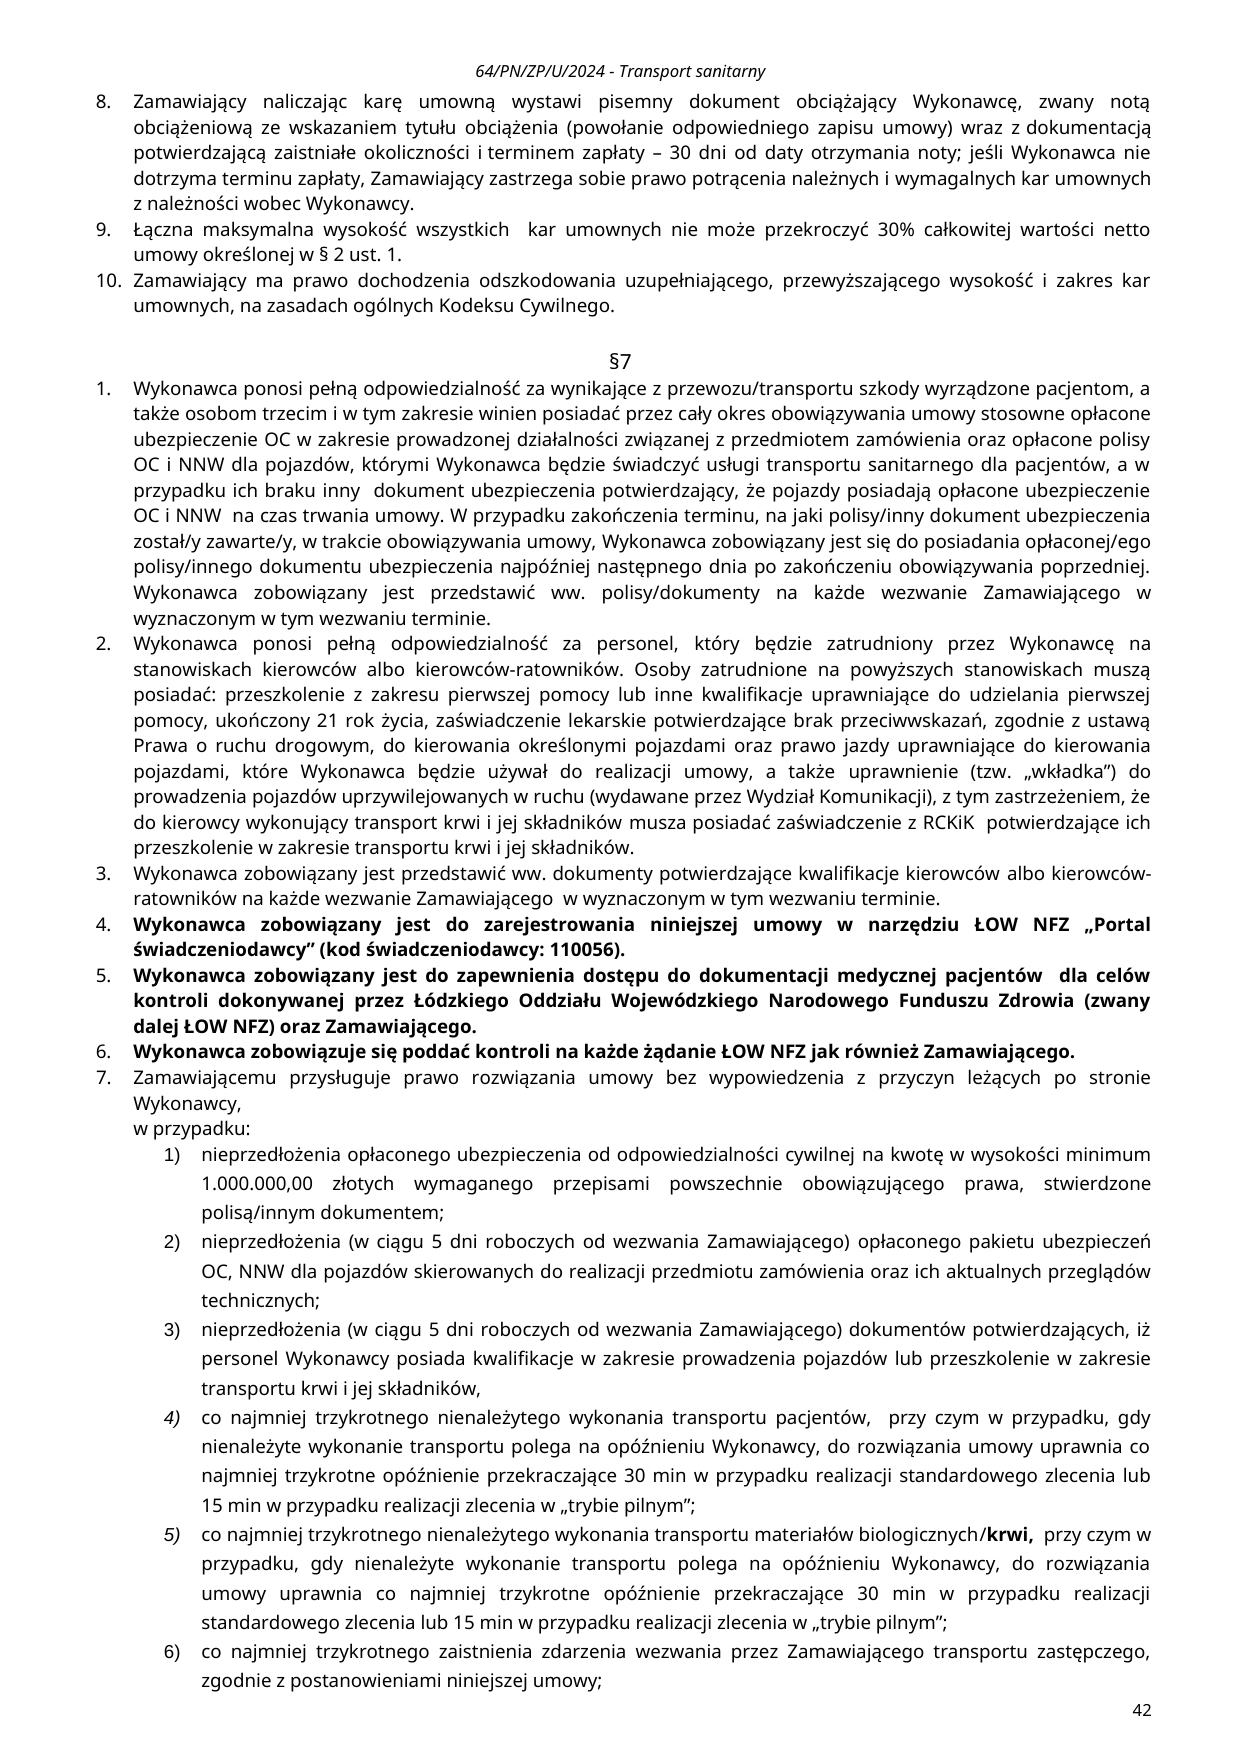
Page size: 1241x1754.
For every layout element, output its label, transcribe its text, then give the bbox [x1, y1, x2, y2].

list Wykonawca zobowiązany jest przedstawić ww. dokumenty potwierdzające kwalifikacje kierowców albo kierowców-ratowników na każde wezwanie Zamawiającego w wyznaczonym w tym wezwaniu terminie. [96, 860, 1152, 911]
list Zamawiający naliczając karę umowną wystawi pisemny dokument obciążający Wykonawcę, zwany notą obciążeniową ze wskazaniem tytułu obciążenia (powołanie odpowiedniego zapisu umowy) wraz z dokumentacją potwierdzającą zaistniałe okoliczności i terminem zapłaty – 30 dni od daty otrzymania noty; jeśli Wykonawca nie dotrzyma terminu zapłaty, Zamawiający zastrzega sobie prawo potrącenia należnych i wymagalnych kar umownych z należności wobec Wykonawcy. [96, 89, 1152, 216]
list Wykonawca ponosi pełną odpowiedzialność za wynikające z przewozu/transportu szkody wyrządzone pacjentom, a także osobom trzecim i w tym zakresie winien posiadać przez cały okres obowiązywania umowy stosowne opłacone ubezpieczenie OC w zakresie prowadzonej działalności związanej z przedmiotem zamówienia oraz opłacone polisy OC i NNW dla pojazdów, którymi Wykonawca będzie świadczyć usługi transportu sanitarnego dla pacjentów, a w przypadku ich braku inny dokument ubezpieczenia potwierdzający, że pojazdy posiadają opłacone ubezpieczenie OC i NNW na czas trwania umowy. W przypadku zakończenia terminu, na jaki polisy/inny dokument ubezpieczenia został/y zawarte/y, w trakcie obowiązywania umowy, Wykonawca zobowiązany jest się do posiadania opłaconej/ego polisy/innego dokumentu ubezpieczenia najpóźniej następnego dnia po zakończeniu obowiązywania poprzedniej. Wykonawca zobowiązany jest przedstawić ww. polisy/dokumenty na każde wezwanie Zamawiającego w wyznaczonym w tym wezwaniu terminie. [96, 375, 1152, 630]
list Wykonawca zobowiązuje się poddać kontroli na każde żądanie ŁOW NFZ jak również Zamawiającego. [96, 1039, 1152, 1064]
list Wykonawca zobowiązany jest do zapewnienia dostępu do dokumentacji medycznej pacjentów dla celów kontroli dokonywanej przez Łódzkiego Oddziału Wojewódzkiego Narodowego Funduszu Zdrowia (zwany dalej ŁOW NFZ) oraz Zamawiającego. [96, 962, 1152, 1039]
list nieprzedłożenia (w ciągu 5 dni roboczych od wezwania Zamawiającego) dokumentów potwierdzających, iż personel Wykonawcy posiada kwalifikacje w zakresie prowadzenia pojazdów lub przeszkolenie w zakresie transportu krwi i jej składników, [164, 1316, 1152, 1401]
list nieprzedłożenia opłaconego ubezpieczenia od odpowiedzialności cywilnej na kwotę w wysokości minimum 1.000.000,00 złotych wymaganego przepisami powszechnie obowiązującego prawa, stwierdzone polisą/innym dokumentem; [164, 1141, 1152, 1225]
text §7 [89, 347, 1152, 375]
list Wykonawca ponosi pełną odpowiedzialność za personel, który będzie zatrudniony przez Wykonawcę na stanowiskach kierowców albo kierowców-ratowników. Osoby zatrudnione na powyższych stanowiskach muszą posiadać: przeszkolenie z zakresu pierwszej pomocy lub inne kwalifikacje uprawniające do udzielania pierwszej pomocy, ukończony 21 rok życia, zaświadczenie lekarskie potwierdzające brak przeciwwskazań, zgodnie z ustawą Prawa o ruchu drogowym, do kierowania określonymi pojazdami oraz prawo jazdy uprawniające do kierowania pojazdami, które Wykonawca będzie używał do realizacji umowy, a także uprawnienie (tzw. „wkładka”) do prowadzenia pojazdów uprzywilejowanych w ruchu (wydawane przez Wydział Komunikacji), z tym zastrzeżeniem, że do kierowcy wykonujący transport krwi i jej składników musza posiadać zaświadczenie z RCKiK potwierdzające ich przeszkolenie w zakresie transportu krwi i jej składników. [96, 630, 1152, 860]
list co najmniej trzykrotnego nienależytego wykonania transportu pacjentów, przy czym w przypadku, gdy nienależyte wykonanie transportu polega na opóźnieniu Wykonawcy, do rozwiązania umowy uprawnia co najmniej trzykrotne opóźnienie przekraczające 30 min w przypadku realizacji standardowego zlecenia lub 15 min w przypadku realizacji zlecenia w „trybie pilnym”; [164, 1404, 1152, 1518]
list co najmniej trzykrotnego nienależytego wykonania transportu materiałów biologicznych/krwi, przy czym w przypadku, gdy nienależyte wykonanie transportu polega na opóźnieniu Wykonawcy, do rozwiązania umowy uprawnia co najmniej trzykrotne opóźnienie przekraczające 30 min w przypadku realizacji standardowego zlecenia lub 15 min w przypadku realizacji zlecenia w „trybie pilnym”; [164, 1521, 1152, 1635]
list Łączna maksymalna wysokość wszystkich kar umownych nie może przekroczyć 30% całkowitej wartości netto umowy określonej w § 2 ust. 1. [96, 216, 1152, 267]
list Zamawiającemu przysługuje prawo rozwiązania umowy bez wypowiedzenia z przyczyn leżących po stronie Wykonawcy, w przypadku: [96, 1064, 1152, 1141]
list Zamawiający ma prawo dochodzenia odszkodowania uzupełniającego, przewyższającego wysokość i zakres kar umownych, na zasadach ogólnych Kodeksu Cywilnego. [96, 267, 1152, 318]
list nieprzedłożenia (w ciągu 5 dni roboczych od wezwania Zamawiającego) opłaconego pakietu ubezpieczeń OC, NNW dla pojazdów skierowanych do realizacji przedmiotu zamówienia oraz ich aktualnych przeglądów technicznych; [164, 1229, 1152, 1313]
list Wykonawca zobowiązany jest do zarejestrowania niniejszej umowy w narzędziu ŁOW NFZ „Portal świadczeniodawcy” (kod świadczeniodawcy: 110056). [96, 911, 1152, 962]
list co najmniej trzykrotnego zaistnienia zdarzenia wezwania przez Zamawiającego transportu zastępczego, zgodnie z postanowieniami niniejszej umowy; [164, 1638, 1152, 1693]
